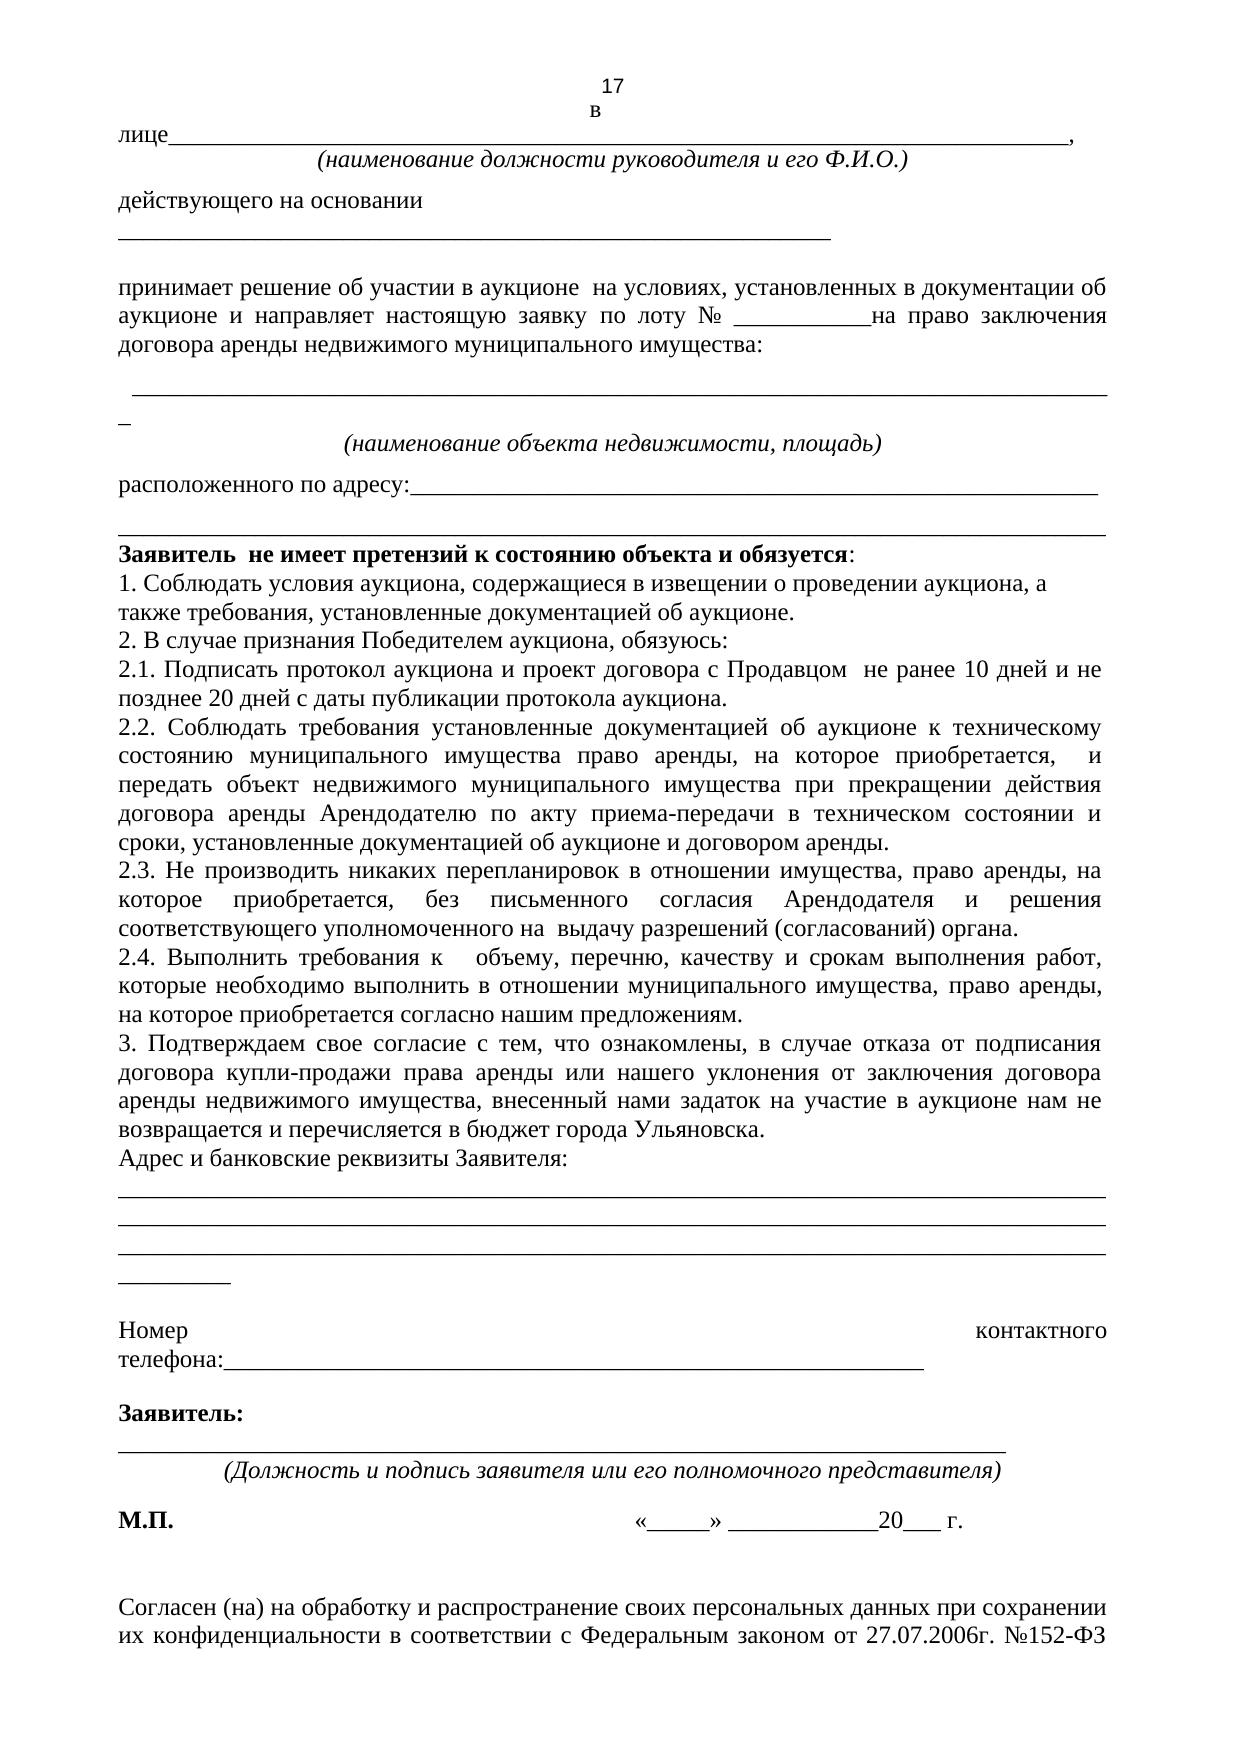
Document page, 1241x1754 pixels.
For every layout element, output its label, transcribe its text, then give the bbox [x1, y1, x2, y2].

text 2.4. Выполнить требования к объему, перечню, качеству и срокам выполнения работ, которые необходимо выполнить в отношении муниципального имущества, право аренды, на которое приобретается согласно нашим предложениям. [118, 942, 1103, 1028]
text 3. Подтверждаем свое согласие с тем, что ознакомлены, в случае отказа от подписания договора купли-продажи права аренды или нашего уклонения от заключения договора аренды недвижимого имущества, внесенный нами задаток на участие в аукционе нам не возвращается и перечисляется в бюджет города Ульяновска. [118, 1028, 1103, 1143]
text Номер контактного телефона:________________________________________________________ [118, 1315, 1107, 1373]
text 2. В случае признания Победителем аукциона, обязуюсь: [118, 625, 1103, 654]
text Адрес и банковские реквизиты Заявителя: ______________________________________________________________________________________________________________________________________________________________________________________________________________________________________________________ [118, 1143, 1107, 1287]
text 1. Соблюдать условия аукциона, содержащиеся в извещении о проведении аукциона, а также требования, установленные документацией об аукционе. [118, 568, 1103, 625]
text принимает решение об участии в аукционе на условиях, установленных в документации об аукционе и направляет настоящую заявку по лоту № ___________на право заключения договора аренды недвижимого муниципального имущества: [118, 272, 1107, 358]
text Заявитель не имеет претензий к состоянию объекта и обязуется: [118, 539, 1103, 568]
text (наименование должности руководителя и его Ф.И.О.) [118, 148, 1107, 173]
text расположенного по адресу:_______________________________________________________ [118, 469, 1107, 498]
text 2.2. Соблюдать требования установленные документацией об аукционе к техническому состоянию муниципального имущества право аренды, на которое приобретается, и передать объект недвижимого муниципального имущества при прекращении действия договора аренды Арендодателю по акту приема-передачи в техническом состоянии и сроки, установленные документацией об аукционе и договором аренды. [118, 712, 1103, 855]
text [118, 1592, 1107, 1649]
text (наименование объекта недвижимости, площадь) [118, 428, 1107, 457]
text в лице________________________________________________________________________, [118, 98, 1107, 148]
text действующего на основании _________________________________________________________ [118, 185, 1103, 243]
text 2.1. Подписать протокол аукциона и проект договора с Продавцом не ранее 10 дней и не позднее 20 дней с даты публикации протокола аукциона. [118, 654, 1103, 712]
text М.П. «_____» ____________20___ г. [118, 1506, 1107, 1534]
text _______________________________________________________________________________ [118, 510, 1107, 539]
text _______________________________________________________________________________ [118, 370, 1107, 428]
text 2.3. Не производить никаких перепланировок в отношении имущества, право аренды, на которое приобретается, без письменного согласия Арендодателя и решения соответствующего уполномоченного на выдачу разрешений (согласований) органа. [118, 855, 1103, 942]
text (Должность и подпись заявителя или его полномочного представителя) [118, 1455, 1107, 1484]
text Заявитель: _______________________________________________________________________ [118, 1398, 1107, 1455]
